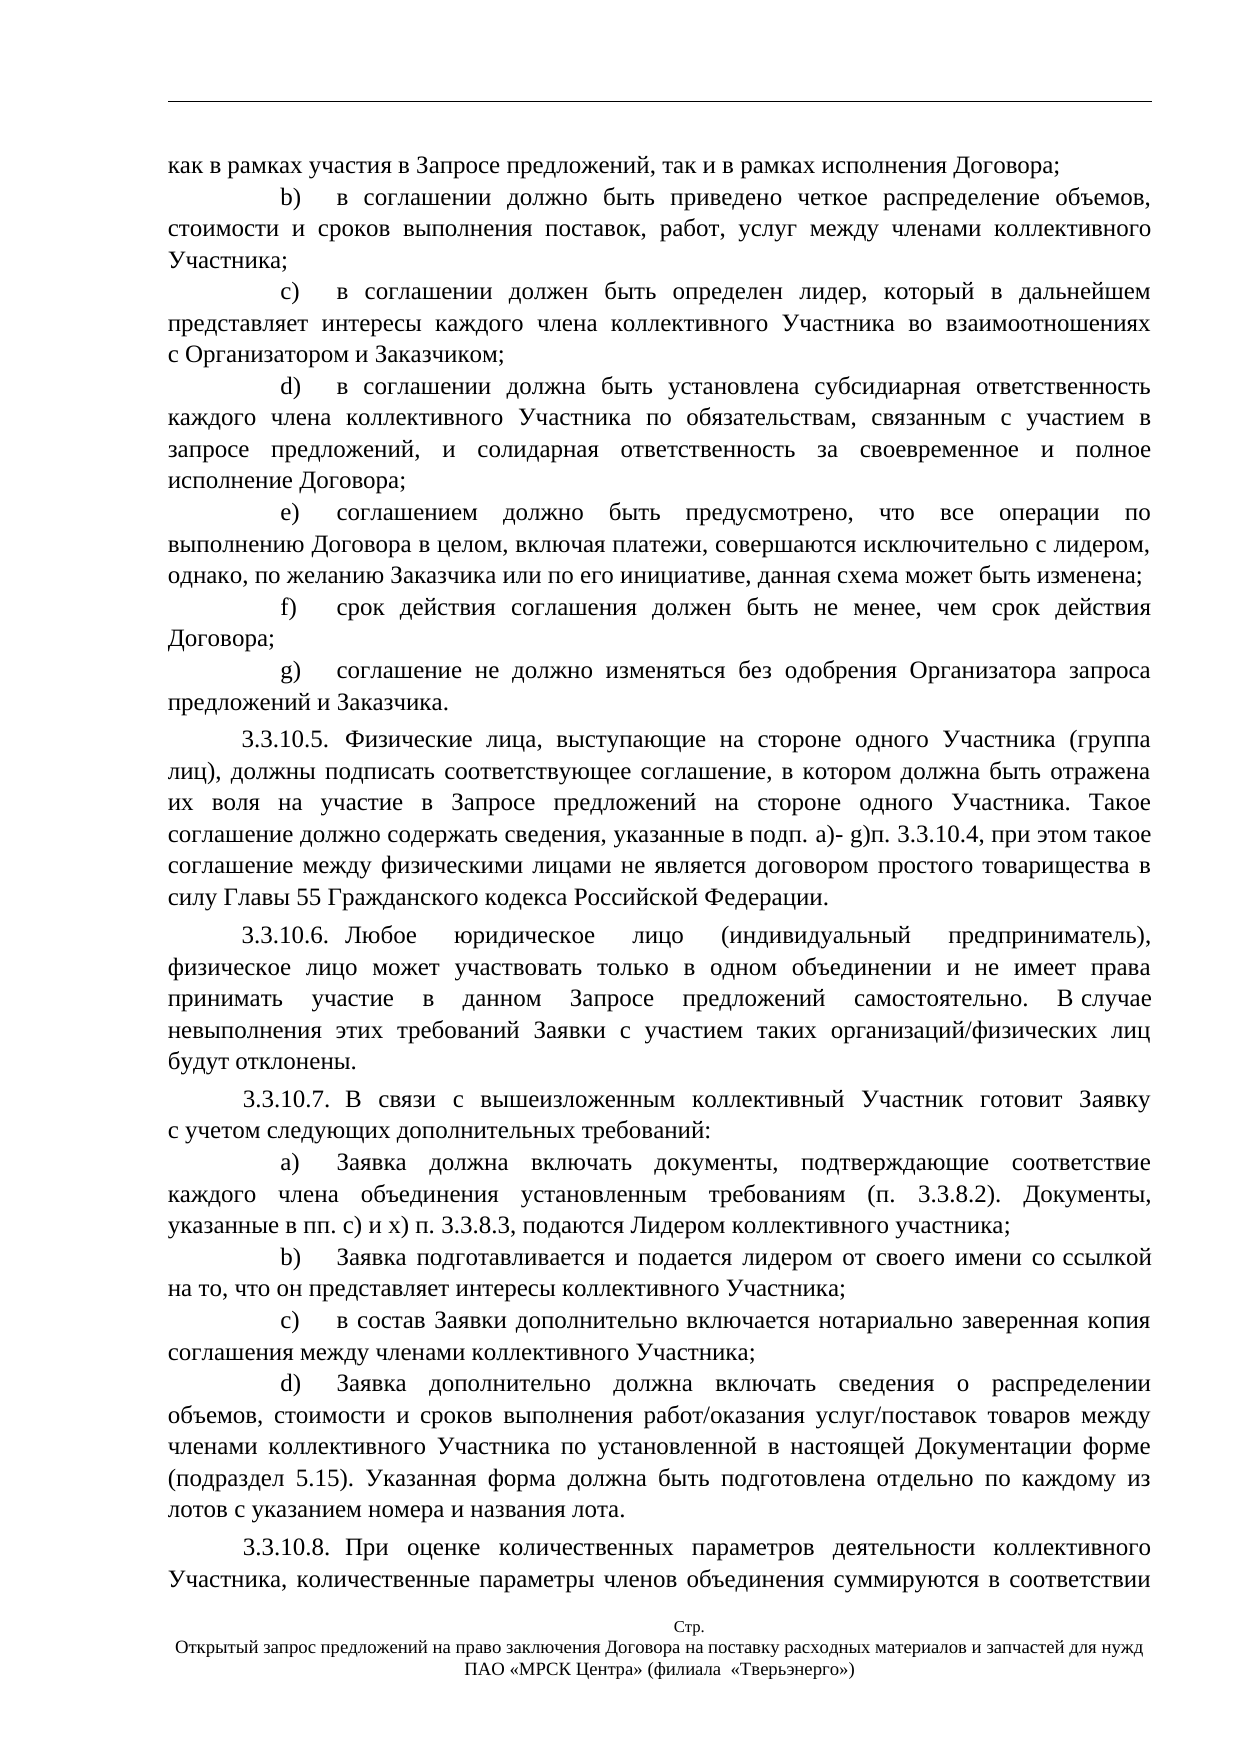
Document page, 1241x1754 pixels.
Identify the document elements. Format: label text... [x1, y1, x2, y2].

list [168, 150, 1152, 179]
list соглашением должно быть предусмотрено, что все операции по выполнению Договора в целом, включая платежи, совершаются исключительно с лидером, однако, по желанию Заказчика или по его инициативе, данная схема может быть изменена; [168, 497, 1152, 589]
list в соглашении должно быть приведено четкое распределение объемов, стоимости и сроков выполнения поставок, работ, услуг между членами коллективного Участника; [168, 182, 1152, 273]
list Заявка должна включать документы, подтверждающие соответствие каждого члена объединения установленным требованиям (п. 3.3.8.2). Документы, указанные в пп. с) и х) п. 3.3.8.3, подаются Лидером коллективного участника; [168, 1147, 1152, 1239]
list В связи с вышеизложенным коллективный Участник готовит Заявку с учетом следующих дополнительных требований: [168, 1084, 1152, 1144]
list Любое юридическое лицо (индивидуальный предприниматель), физическое лицо может участвовать только в одном объединении и не имеет права принимать участие в данном Запросе предложений самостоятельно. В случае невыполнения этих требований Заявки с участием таких организаций/физических лиц будут отклонены. [168, 920, 1152, 1075]
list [168, 1532, 1152, 1592]
list Заявка подготавливается и подается лидером от своего имени со ссылкой на то, что он представляет интересы коллективного Участника; [168, 1242, 1152, 1302]
list в соглашении должен быть определен лидер, который в дальнейшем представляет интересы каждого члена коллективного Участника во взаимоотношениях с Организатором и Заказчиком; [168, 276, 1152, 368]
list в соглашении должна быть установлена субсидиарная ответственность каждого члена коллективного Участника по обязательствам, связанным с участием в запросе предложений, и солидарная ответственность за своевременное и полное исполнение Договора; [168, 371, 1152, 494]
list Физические лица, выступающие на стороне одного Участника (группа лиц), должны подписать соответствующее соглашение, в котором должна быть отражена их воля на участие в Запросе предложений на стороне одного Участника. Такое соглашение должно содержать сведения, указанные в подп. a)- g)п. 3.3.10.4, при этом такое соглашение между физическими лицами не является договором простого товарищества в силу Главы 55 Гражданского кодекса Российской Федерации. [168, 724, 1152, 911]
list в состав Заявки дополнительно включается нотариально заверенная копия соглашения между членами коллективного Участника; [168, 1305, 1152, 1365]
list срок действия соглашения должен быть не менее, чем срок действия Договора; [168, 592, 1152, 652]
list соглашение не должно изменяться без одобрения Организатора запроса предложений и Заказчика. [168, 655, 1152, 715]
list Заявка дополнительно должна включать сведения о распределении объемов, стоимости и сроков выполнения работ/оказания услуг/поставок товаров между членами коллективного Участника по установленной в настоящей Документации форме (подраздел 5.15). Указанная форма должна быть подготовлена отдельно по каждому из лотов с указанием номера и названия лота. [168, 1368, 1152, 1523]
